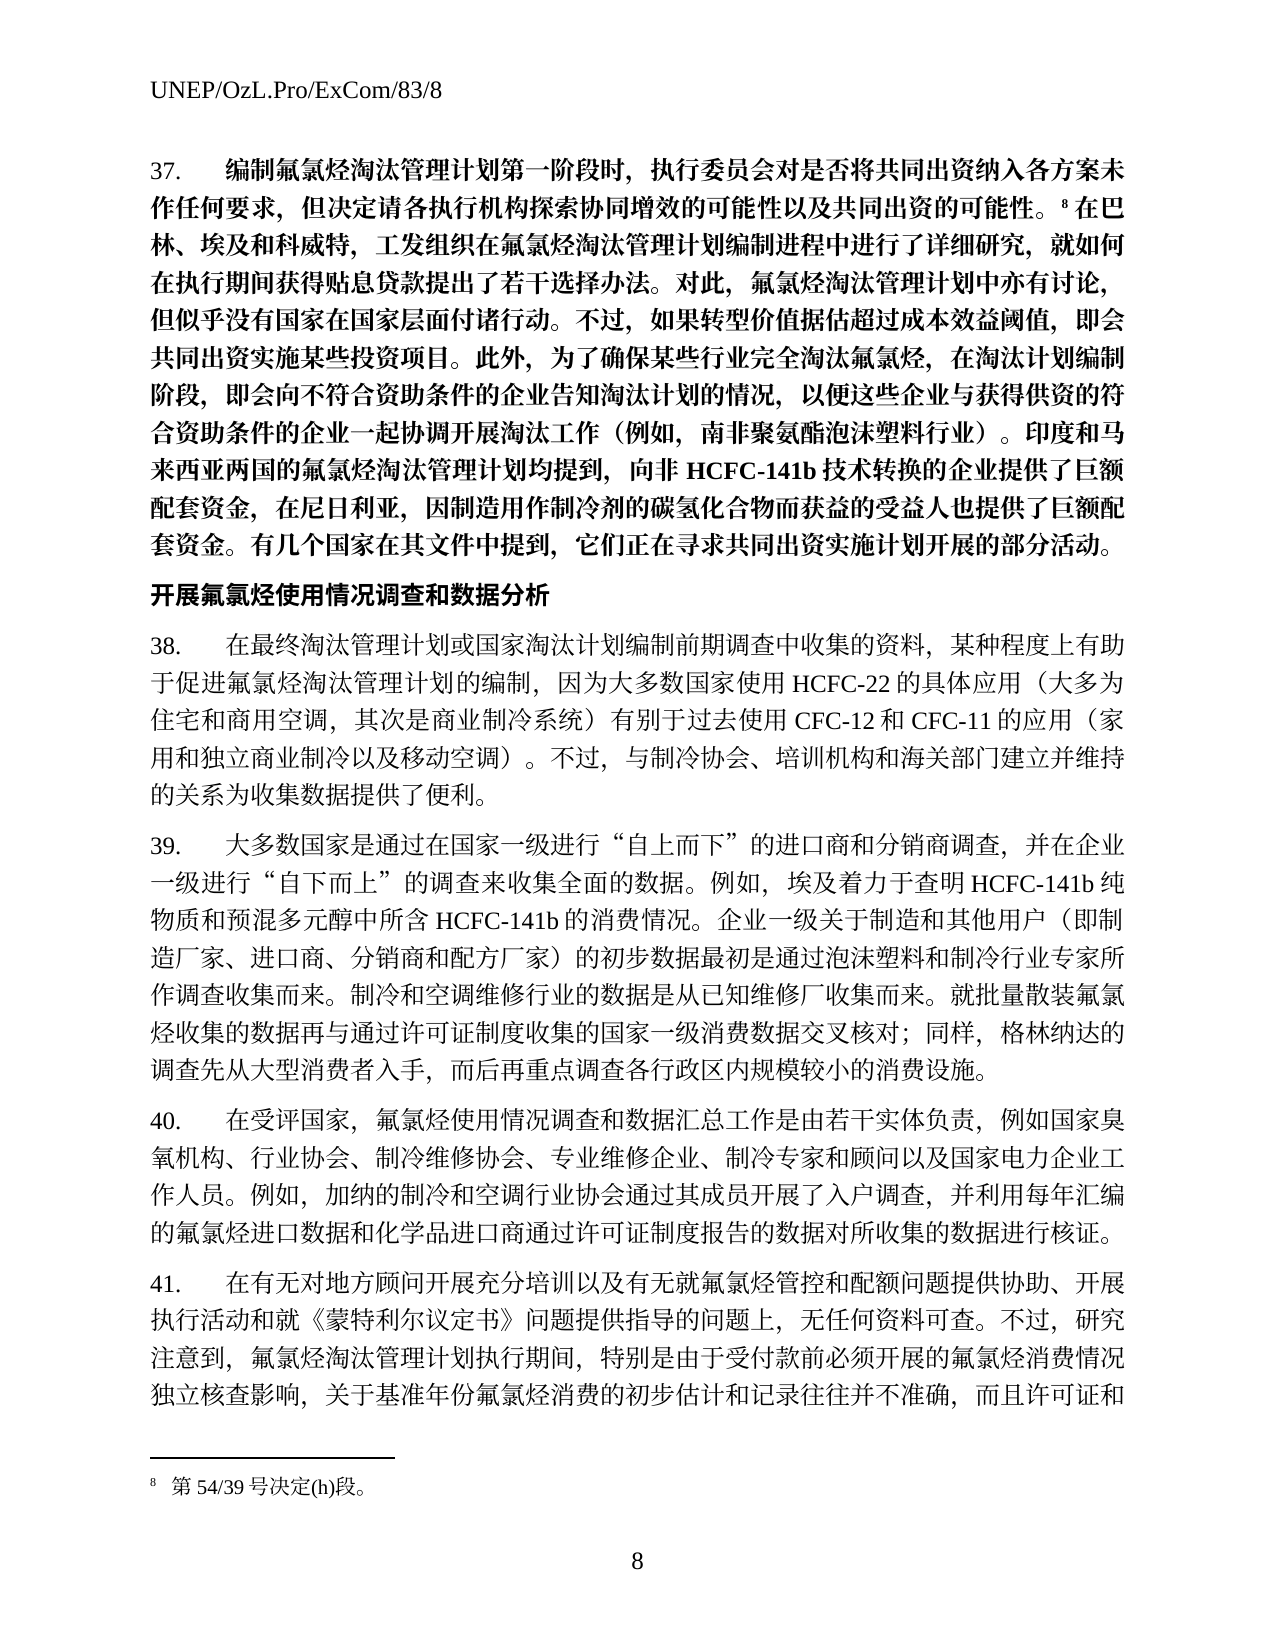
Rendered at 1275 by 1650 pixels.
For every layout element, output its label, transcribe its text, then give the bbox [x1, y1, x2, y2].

text 开展氟氯烃使用情况调查和数据分析 [150, 575, 1125, 612]
subtitle 编制氟氯烃淘汰管理计划第一阶段时，执行委员会对是否将共同出资纳入各方案未作任何要求，但决定请各执行机构探索协同增效的可能性以及共同出资的可能性。 在巴林、埃及和科威特，工发组织在氟氯烃淘汰管理计划编制进程中进行了详细研究，就如何在执行期间获得贴息贷款提出了若干选择办法。对此，氟氯烃淘汰管理计划中亦有讨论，但似乎没有国家在国家层面付诸行动。不过，如果转型价值据估超过成本效益阈值，即会共同出资实施某些投资项目。此外，为了确保某些行业完全淘汰氟氯烃，在淘汰计划编制阶段，即会向不符合资助条件的企业告知淘汰计划的情况，以便这些企业与获得供资的符合资助条件的企业一起协调开展淘汰工作（例如，南非聚氨酯泡沫塑料行业）。印度和马来西亚两国的氟氯烃淘汰管理计划均提到，向非HCFC-141b技术转换的企业提供了巨额配套资金，在尼日利亚，因制造用作制冷剂的碳氢化合物而获益的受益人也提供了巨额配套资金。有几个国家在其文件中提到，它们正在寻求共同出资实施计划开展的部分活动。 [150, 150, 1125, 562]
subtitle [150, 1262, 1125, 1412]
subtitle 大多数国家是通过在国家一级进行“自上而下”的进口商和分销商调查，并在企业一级进行“自下而上”的调查来收集全面的数据。例如，埃及着力于查明HCFC-141b纯物质和预混多元醇中所含HCFC-141b的消费情况。企业一级关于制造和其他用户（即制造厂家、进口商、分销商和配方厂家）的初步数据最初是通过泡沫塑料和制冷行业专家所作调查收集而来。制冷和空调维修行业的数据是从已知维修厂收集而来。就批量散装氟氯烃收集的数据再与通过许可证制度收集的国家一级消费数据交叉核对；同样，格林纳达的调查先从大型消费者入手，而后再重点调查各行政区内规模较小的消费设施。 [150, 825, 1125, 1087]
subtitle 在最终淘汰管理计划或国家淘汰计划编制前期调查中收集的资料，某种程度上有助于促进氟氯烃淘汰管理计划的编制，因为大多数国家使用HCFC-22的具体应用（大多为住宅和商用空调，其次是商业制冷系统）有别于过去使用CFC-12和CFC-11的应用（家用和独立商业制冷以及移动空调）。不过，与制冷协会、培训机构和海关部门建立并维持的关系为收集数据提供了便利。 [150, 625, 1125, 812]
subtitle 在受评国家，氟氯烃使用情况调查和数据汇总工作是由若干实体负责，例如国家臭氧机构、行业协会、制冷维修协会、专业维修企业、制冷专家和顾问以及国家电力企业工作人员。例如，加纳的制冷和空调行业协会通过其成员开展了入户调查，并利用每年汇编的氟氯烃进口数据和化学品进口商通过许可证制度报告的数据对所收集的数据进行核证。 [150, 1100, 1125, 1250]
